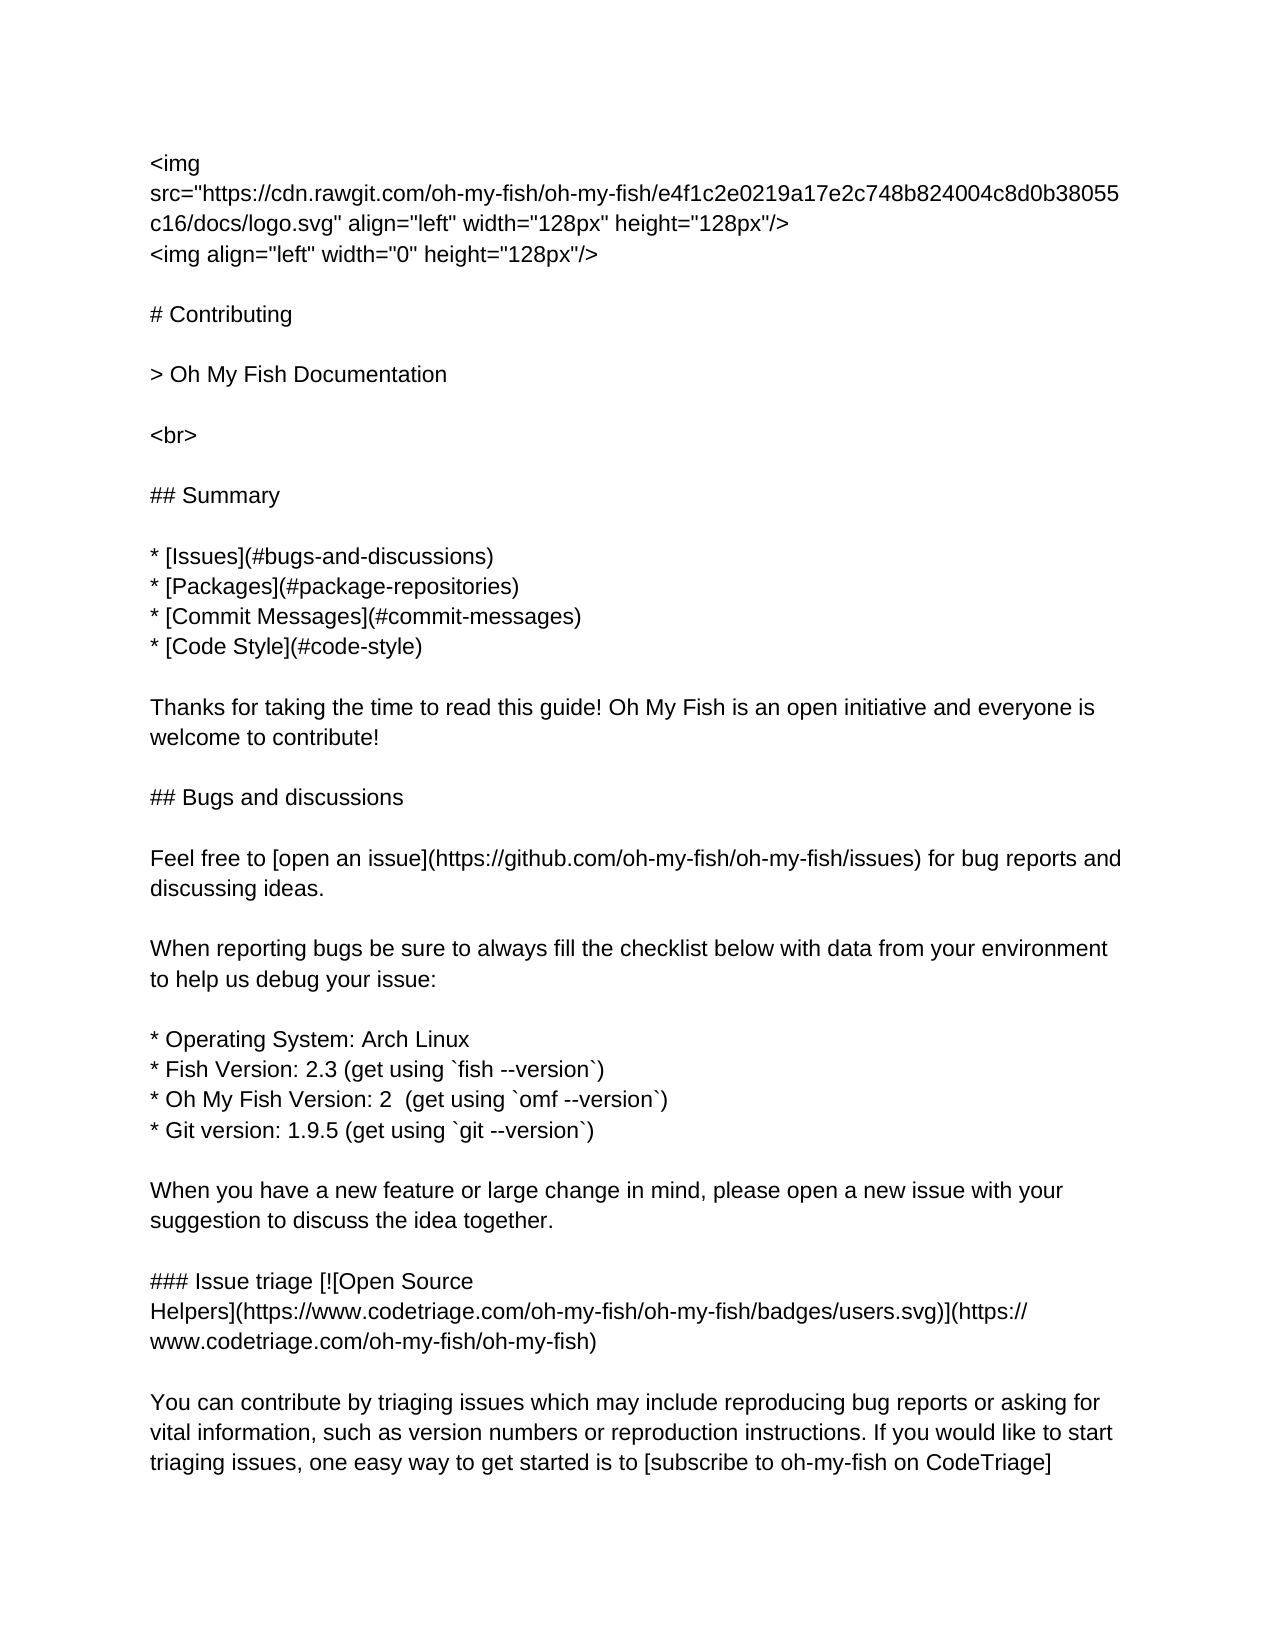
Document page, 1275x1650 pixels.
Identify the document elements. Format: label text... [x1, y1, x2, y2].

text ### Issue triage [![Open Source Helpers](https://www.codetriage.com/oh-my-fish/oh-my-fish/badges/users.svg)](https://www.codetriage.com/oh-my-fish/oh-my-fish) [150, 1268, 1125, 1354]
text <img src="https://cdn.rawgit.com/oh-my-fish/oh-my-fish/e4f1c2e0219a17e2c748b824004c8d0b38055c16/docs/logo.svg" align="left" width="128px" height="128px"/> [150, 150, 1125, 237]
text Feel free to [open an issue](https://github.com/oh-my-fish/oh-my-fish/issues) for bug reports and discussing ideas. [150, 845, 1125, 901]
text * [Issues](#bugs-and-discussions) [150, 543, 1125, 569]
text ## Bugs and discussions [150, 784, 1125, 811]
text ## Summary [150, 482, 1125, 509]
text * [Packages](#package-repositories) [150, 573, 1125, 599]
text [150, 1388, 1125, 1475]
text * [Commit Messages](#commit-messages) [150, 603, 1125, 629]
text Thanks for taking the time to read this guide! Oh My Fish is an open initiative and everyone is welcome to contribute! [150, 694, 1125, 750]
text * Git version: 1.9.5 (get using `git --version`) [150, 1117, 1125, 1143]
text When reporting bugs be sure to always fill the checklist below with data from your environment to help us debug your issue: [150, 935, 1125, 992]
text > Oh My Fish Documentation [150, 361, 1125, 388]
text # Contributing [150, 301, 1125, 327]
text <img align="left" width="0" height="128px"/> [150, 241, 1125, 267]
text * Fish Version: 2.3 (get using `fish --version`) [150, 1056, 1125, 1083]
text * [Code Style](#code-style) [150, 633, 1125, 660]
text <br> [150, 422, 1125, 448]
text * Oh My Fish Version: 2 (get using `omf --version`) [150, 1086, 1125, 1113]
text * Operating System: Arch Linux [150, 1026, 1125, 1052]
text When you have a new feature or large change in mind, please open a new issue with your suggestion to discuss the idea together. [150, 1177, 1125, 1234]
